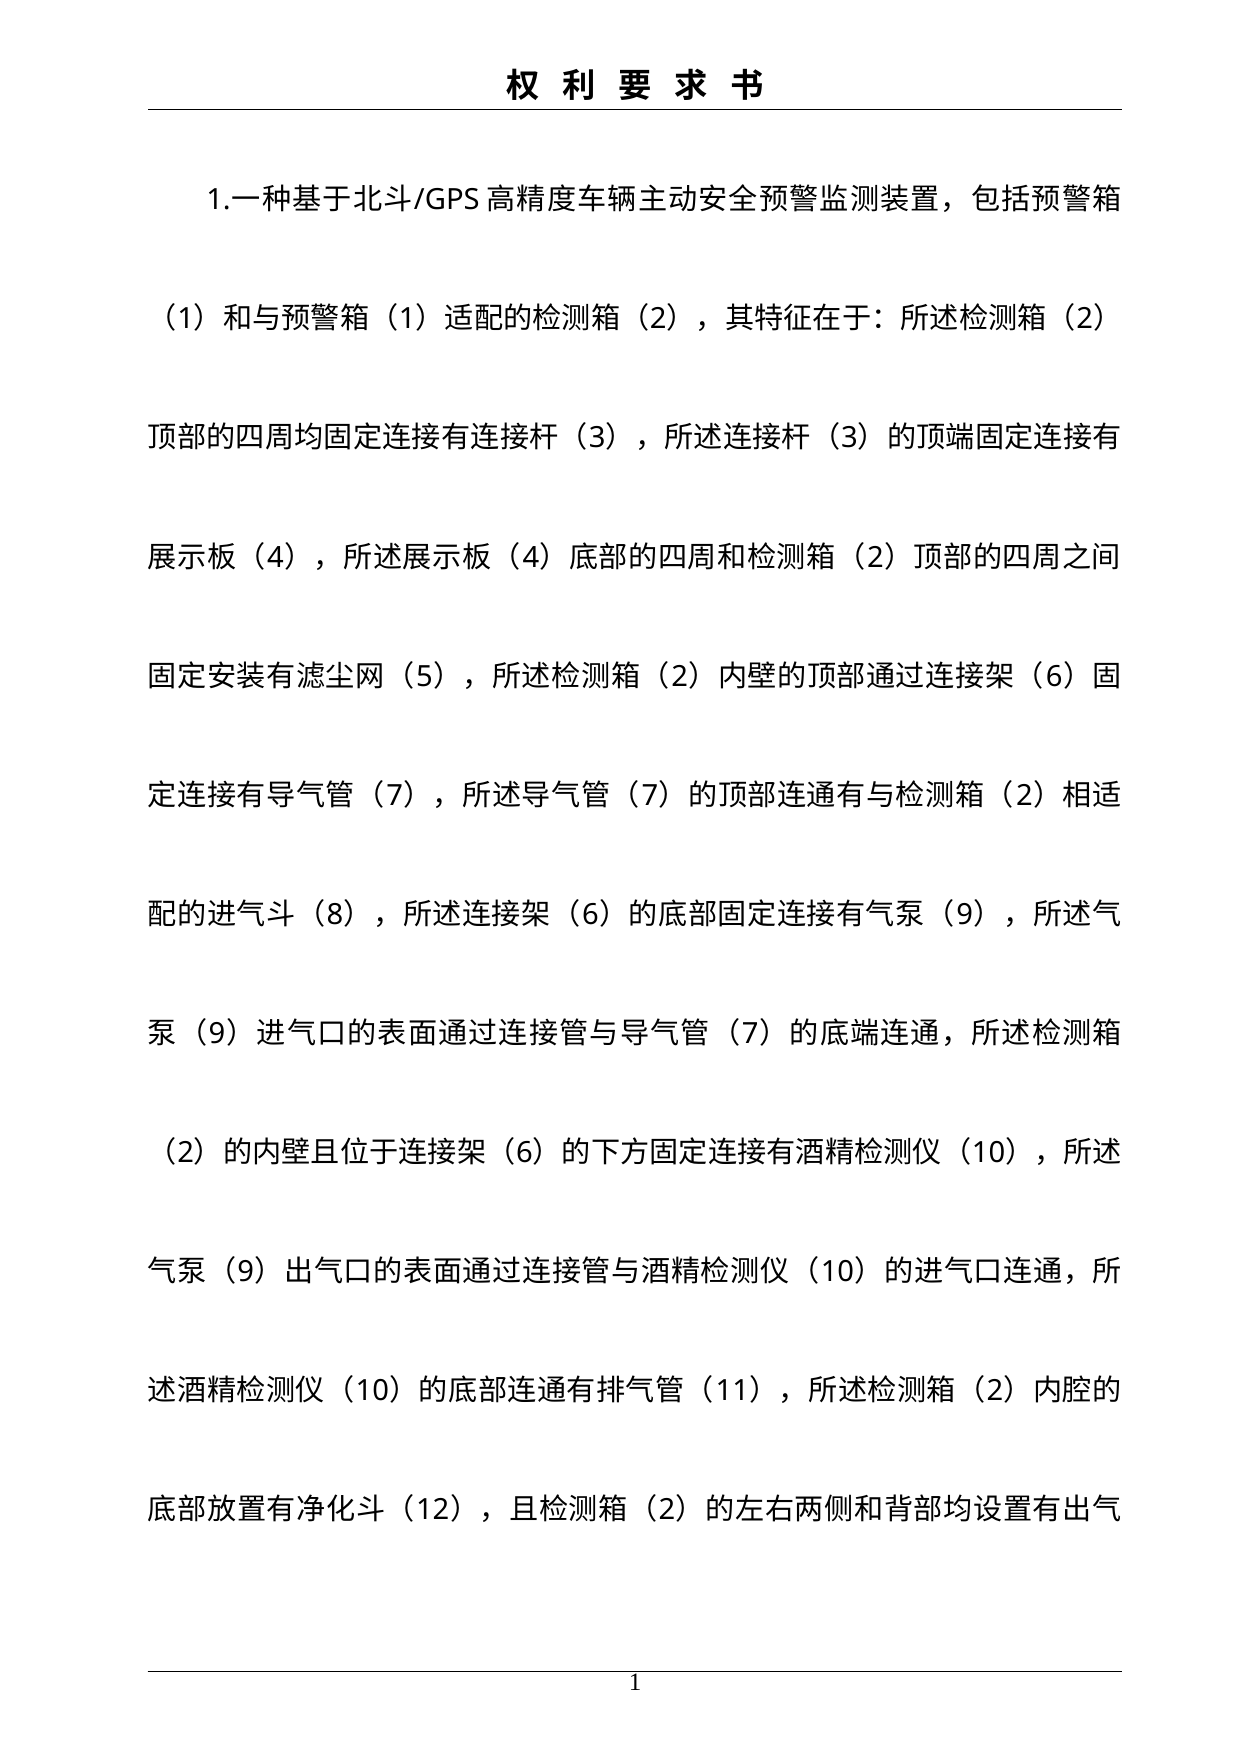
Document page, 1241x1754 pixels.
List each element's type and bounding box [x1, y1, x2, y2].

text [148, 157, 1122, 1547]
